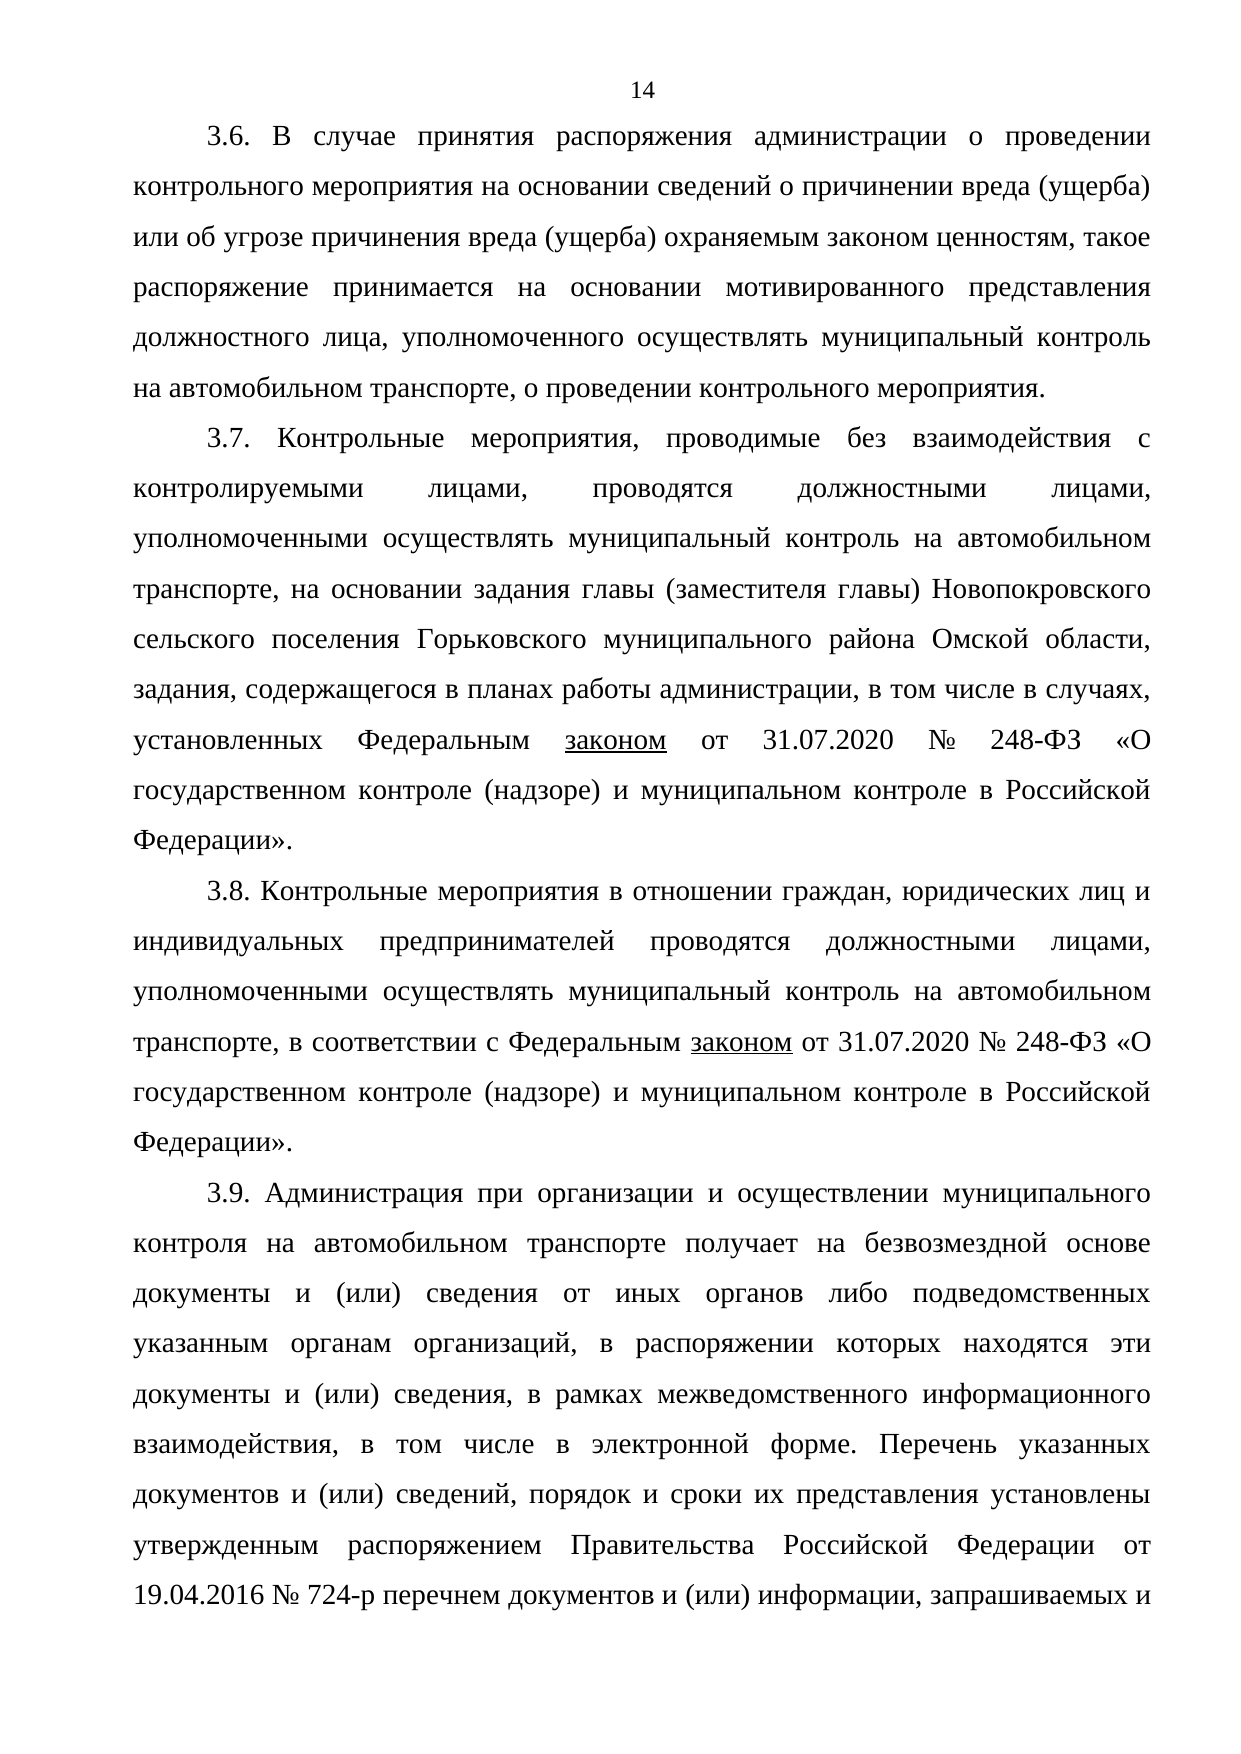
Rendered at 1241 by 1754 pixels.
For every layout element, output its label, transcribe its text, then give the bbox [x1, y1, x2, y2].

text 3.8. Контрольные мероприятия в отношении граждан, юридических лиц и индивидуальных предпринимателей проводятся должностными лицами, уполномоченными осуществлять муниципальный контроль на автомобильном транспорте, в соответствии с Федеральным законом от 31.07.2020 № 248-ФЗ «О государственном контроле (надзоре) и муниципальном контроле в Российской Федерации». [133, 873, 1152, 1158]
text 3.7. Контрольные мероприятия, проводимые без взаимодействия с контролируемыми лицами, проводятся должностными лицами, уполномоченными осуществлять муниципальный контроль на автомобильном транспорте, на основании задания главы (заместителя главы) Новопокровского сельского поселения Горьковского муниципального района Омской области, задания, содержащегося в планах работы администрации, в том числе в случаях, установленных Федеральным законом от 31.07.2020 № 248-ФЗ «О государственном контроле (надзоре) и муниципальном контроле в Российской Федерации». [133, 705, 1152, 856]
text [133, 1175, 1152, 1611]
text 3.6. В случае принятия распоряжения администрации о проведении контрольного мероприятия на основании сведений о причинении вреда (ущерба) или об угрозе причинения вреда (ущерба) охраняемым законом ценностям, такое распоряжение принимается на основании мотивированного представления должностного лица, уполномоченного осуществлять муниципальный контроль на автомобильном транспорте, о проведении контрольного мероприятия. [133, 118, 1152, 403]
text 3.7. Контрольные мероприятия, проводимые без взаимодействия с контролируемыми лицами, проводятся должностными лицами, уполномоченными осуществлять муниципальный контроль на автомобильном транспорте, на основании задания главы (заместителя главы) Новопокровского сельского поселения Горьковского муниципального района Омской области, задания, содержащегося в планах работы администрации, в том числе в случаях, установленных Федеральным законом от 31.07.2020 № 248-ФЗ «О государственном контроле (надзоре) и муниципальном контроле в Российской Федерации». [133, 420, 1152, 672]
